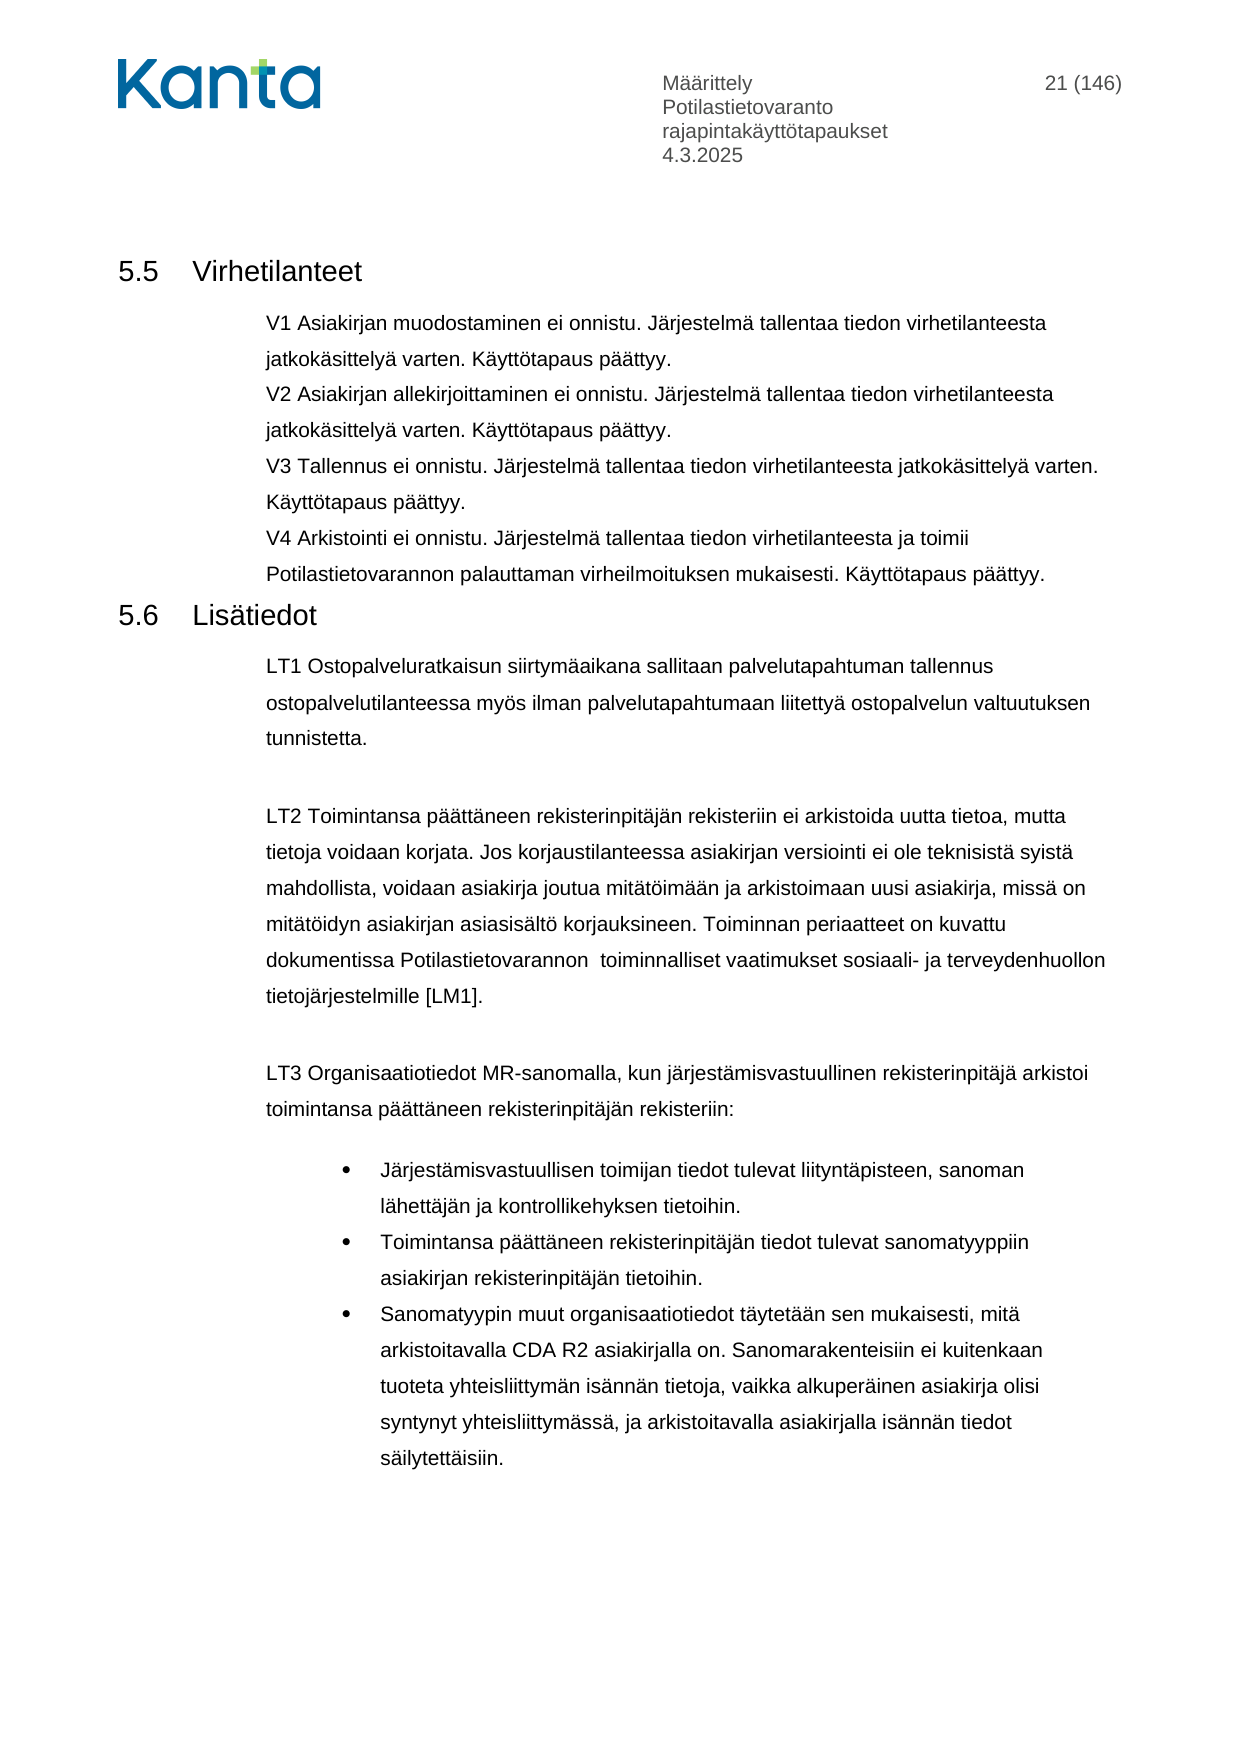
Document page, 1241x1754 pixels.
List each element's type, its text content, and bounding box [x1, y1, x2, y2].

subtitle Lisätiedot [118, 598, 1107, 631]
text V1 Asiakirjan muodostaminen ei onnistu. Järjestelmä tallentaa tiedon virhetilanteesta jatkokäsittelyä varten. Käyttötapaus päättyy. [266, 310, 1107, 370]
picture [118, 59, 321, 109]
list Sanomatyypin muut organisaatiotiedot täytetään sen mukaisesti, mitä arkistoitavalla CDA R2 asiakirjalla on. Sanomarakenteisiin ei kuitenkaan tuoteta yhteisliittymän isännän tietoja, vaikka alkuperäinen asiakirja olisi syntynyt yhteisliittymässä, ja arkistoitavalla asiakirjalla isännän tiedot säilytettäisiin. [343, 1302, 1107, 1470]
text V4 Arkistointi ei onnistu. Järjestelmä tallentaa tiedon virhetilanteesta ja toimii Potilastietovarannon palauttaman virheilmoituksen mukaisesti. Käyttötapaus päättyy. [266, 526, 1107, 586]
list Järjestämisvastuullisen toimijan tiedot tulevat liityntäpisteen, sanoman lähettäjän ja kontrollikehyksen tietoihin. [343, 1158, 1107, 1218]
text LT2 Toimintansa päättäneen rekisterinpitäjän rekisteriin ei arkistoida uutta tietoa, mutta tietoja voidaan korjata. Jos korjaustilanteessa asiakirjan versiointi ei ole teknisistä syistä mahdollista, voidaan asiakirja joutua mitätöimään ja arkistoimaan uusi asiakirja, missä on mitätöidyn asiakirjan asiasisältö korjauksineen. Toiminnan periaatteet on kuvattu dokumentissa Potilastietovarannon toiminnalliset vaatimukset sosiaali- ja terveydenhuollon tietojärjestelmille [LM1]. [266, 804, 1107, 1007]
text LT3 Organisaatiotiedot MR-sanomalla, kun järjestämisvastuullinen rekisterinpitäjä arkistoi toimintansa päättäneen rekisterinpitäjän rekisteriin: [266, 1061, 1107, 1121]
text V3 Tallennus ei onnistu. Järjestelmä tallentaa tiedon virhetilanteesta jatkokäsittelyä varten. Käyttötapaus päättyy. [266, 454, 1107, 514]
text V2 Asiakirjan allekirjoittaminen ei onnistu. Järjestelmä tallentaa tiedon virhetilanteesta jatkokäsittelyä varten. Käyttötapaus päättyy. [266, 382, 1107, 442]
text LT1 Ostopalveluratkaisun siirtymäaikana sallitaan palvelutapahtuman tallennus ostopalvelutilanteessa myös ilman palvelutapahtumaan liitettyä ostopalvelun valtuutuksen tunnistetta. [266, 654, 1107, 750]
subtitle Virhetilanteet [118, 254, 1107, 287]
list Toimintansa päättäneen rekisterinpitäjän tiedot tulevat sanomatyyppiin asiakirjan rekisterinpitäjän tietoihin. [343, 1230, 1107, 1290]
